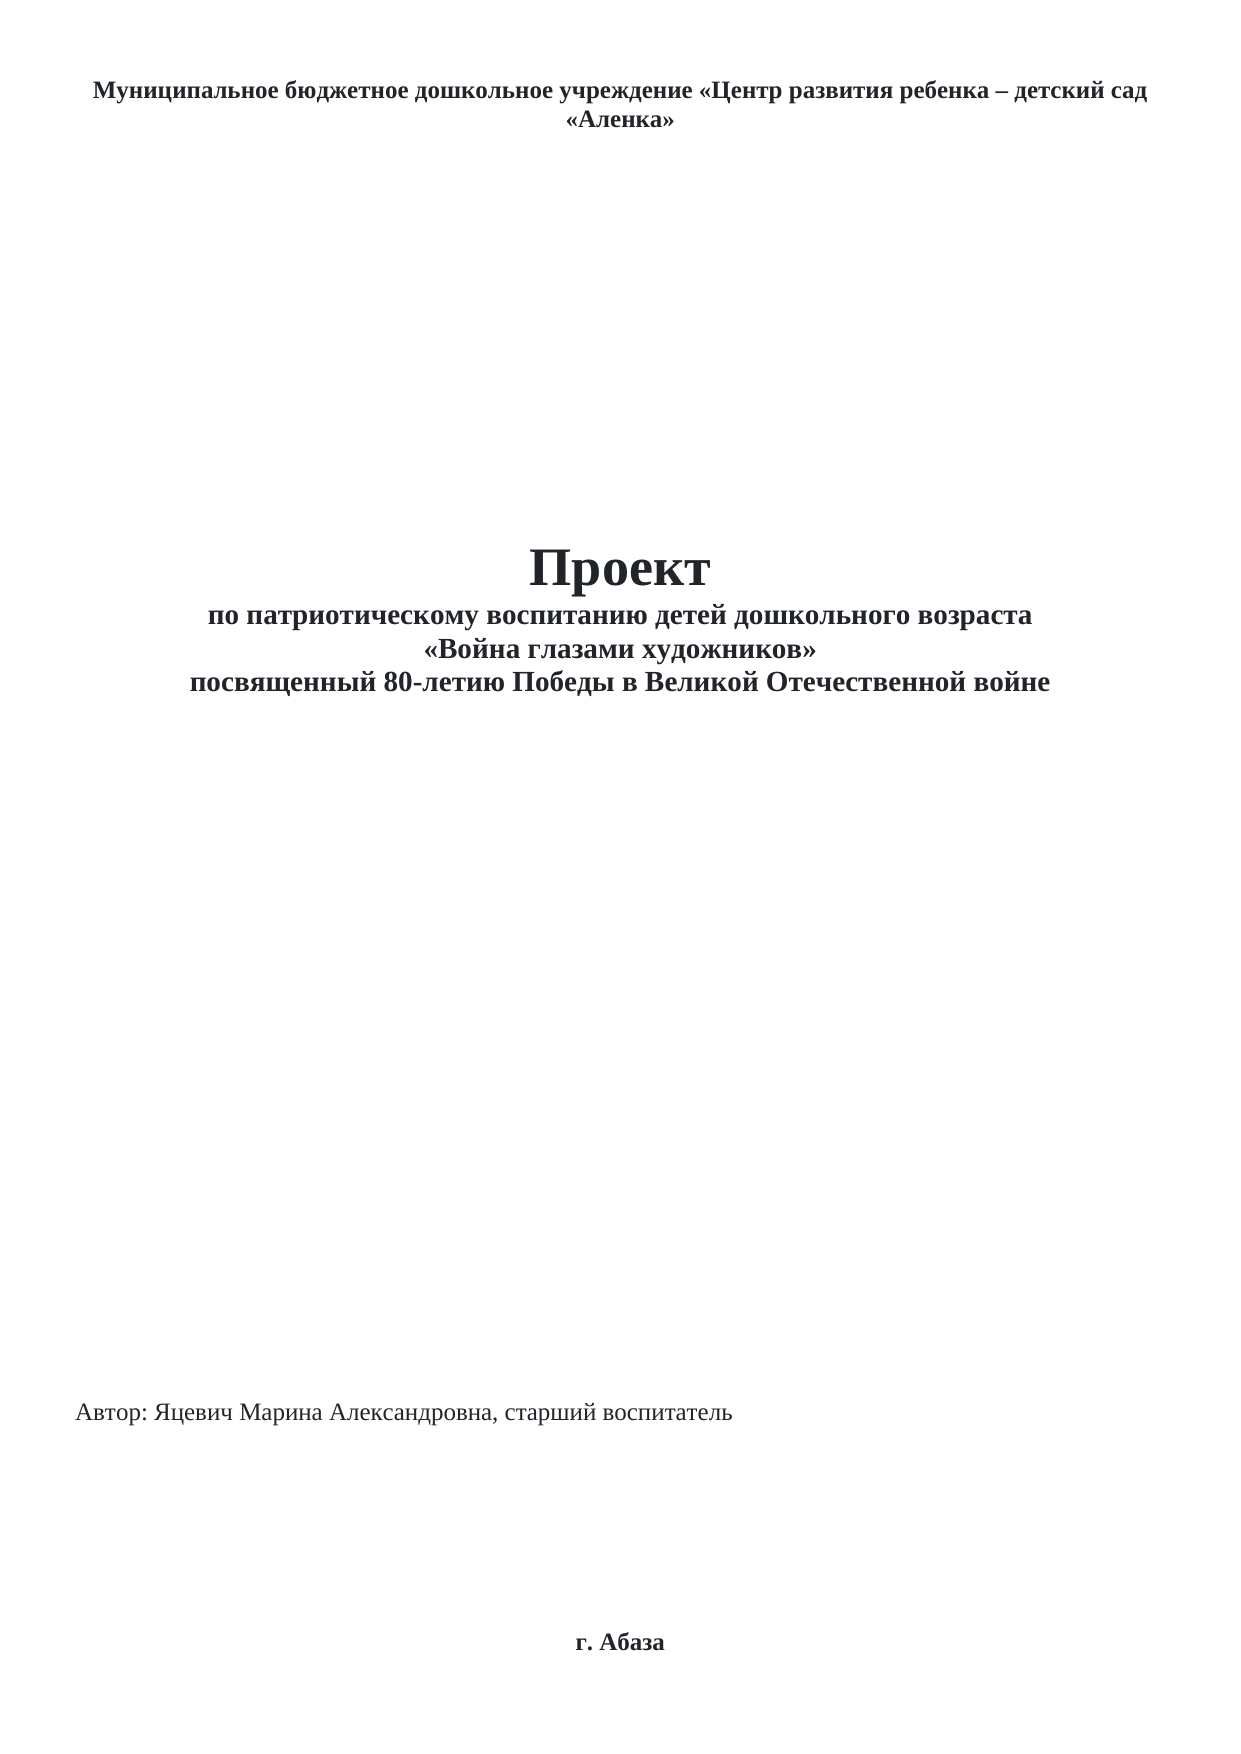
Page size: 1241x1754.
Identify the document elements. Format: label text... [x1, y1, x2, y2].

text посвященный 80-летию Победы в Великой Отечественной войне [75, 664, 1165, 698]
text «Война глазами художников» [75, 631, 1165, 664]
text Автор: Яцевич Марина Александровна, старший воспитатель [75, 1397, 1165, 1426]
text по патриотическому воспитанию детей дошкольного возраста [75, 597, 1165, 631]
text Проект [75, 535, 1165, 597]
text г. Абаза [75, 1627, 1165, 1656]
text Муниципальное бюджетное дошкольное учреждение «Центр развития ребенка – детский сад «Аленка» [75, 75, 1165, 132]
